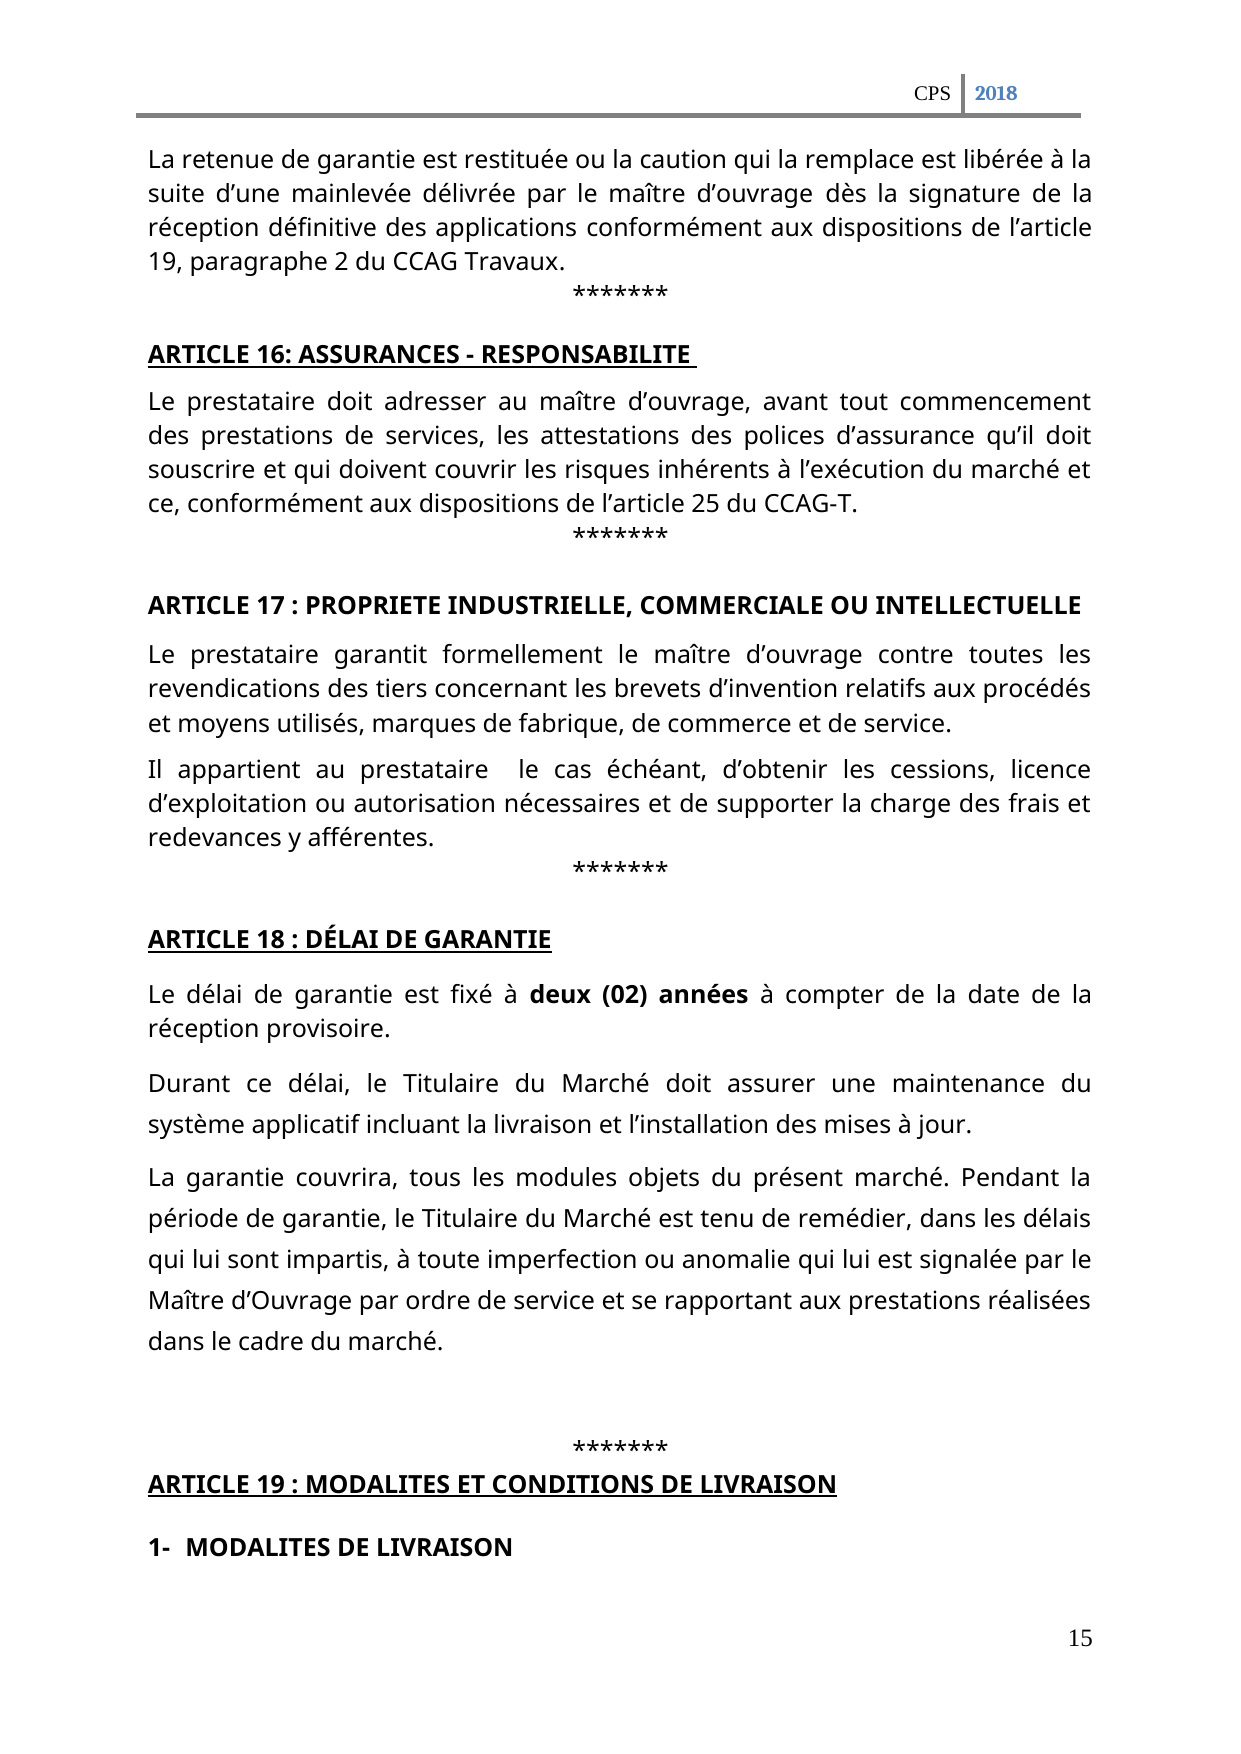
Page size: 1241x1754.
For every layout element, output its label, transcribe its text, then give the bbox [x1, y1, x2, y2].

text Il appartient au prestataire le cas échéant, d’obtenir les cessions, licence d’exploitation ou autorisation nécessaires et de supporter la charge des frais et redevances y afférentes. [148, 752, 1093, 854]
list MODALITES DE LIVRAISON [148, 1529, 1093, 1563]
text ******* [148, 1432, 1093, 1466]
text ARTICLE 18 : délai de garantie [148, 922, 1093, 956]
subtitle Article 19 : MODALITES ET CONDITIONS DE LIVRAISON [148, 1466, 1093, 1501]
text La retenue de garantie est restituée ou la caution qui la remplace est libérée à la suite d’une mainlevée délivrée par le maître d’ouvrage dès la signature de la réception définitive des applications conformément aux dispositions de l’article 19, paragraphe 2 du CCAG Travaux. [148, 142, 1093, 278]
subtitle Article 16: ASSURANCES - RESPONSABILITE [148, 337, 1093, 371]
text ******* [148, 520, 1093, 554]
text ******* [148, 854, 1093, 888]
text La garantie couvrira, tous les modules objets du présent marché. Pendant la période de garantie, le Titulaire du Marché est tenu de remédier, dans les délais qui lui sont impartis, à toute imperfection ou anomalie qui lui est signalée par le Maître d’Ouvrage par ordre de service et se rapportant aux prestations réalisées dans le cadre du marché. [148, 1160, 1093, 1357]
text Le délai de garantie est fixé à deux (02) années à compter de la date de la réception provisoire. [148, 977, 1093, 1045]
subtitle Article 17 : propriete industriElle, commerciale ou Intellectuelle [133, 574, 1105, 624]
text ******* [148, 278, 1093, 312]
text Durant ce délai, le Titulaire du Marché doit assurer une maintenance du système applicatif incluant la livraison et l’installation des mises à jour. [148, 1066, 1093, 1141]
text Le prestataire doit adresser au maître d’ouvrage, avant tout commencement des prestations de services, les attestations des polices d’assurance qu’il doit souscrire et qui doivent couvrir les risques inhérents à l’exécution du marché et ce, conformément aux dispositions de l’article 25 du CCAG-T. [148, 383, 1093, 520]
text Le prestataire garantit formellement le maître d’ouvrage contre toutes les revendications des tiers concernant les brevets d’invention relatifs aux procédés et moyens utilisés, marques de fabrique, de commerce et de service. [148, 637, 1093, 739]
